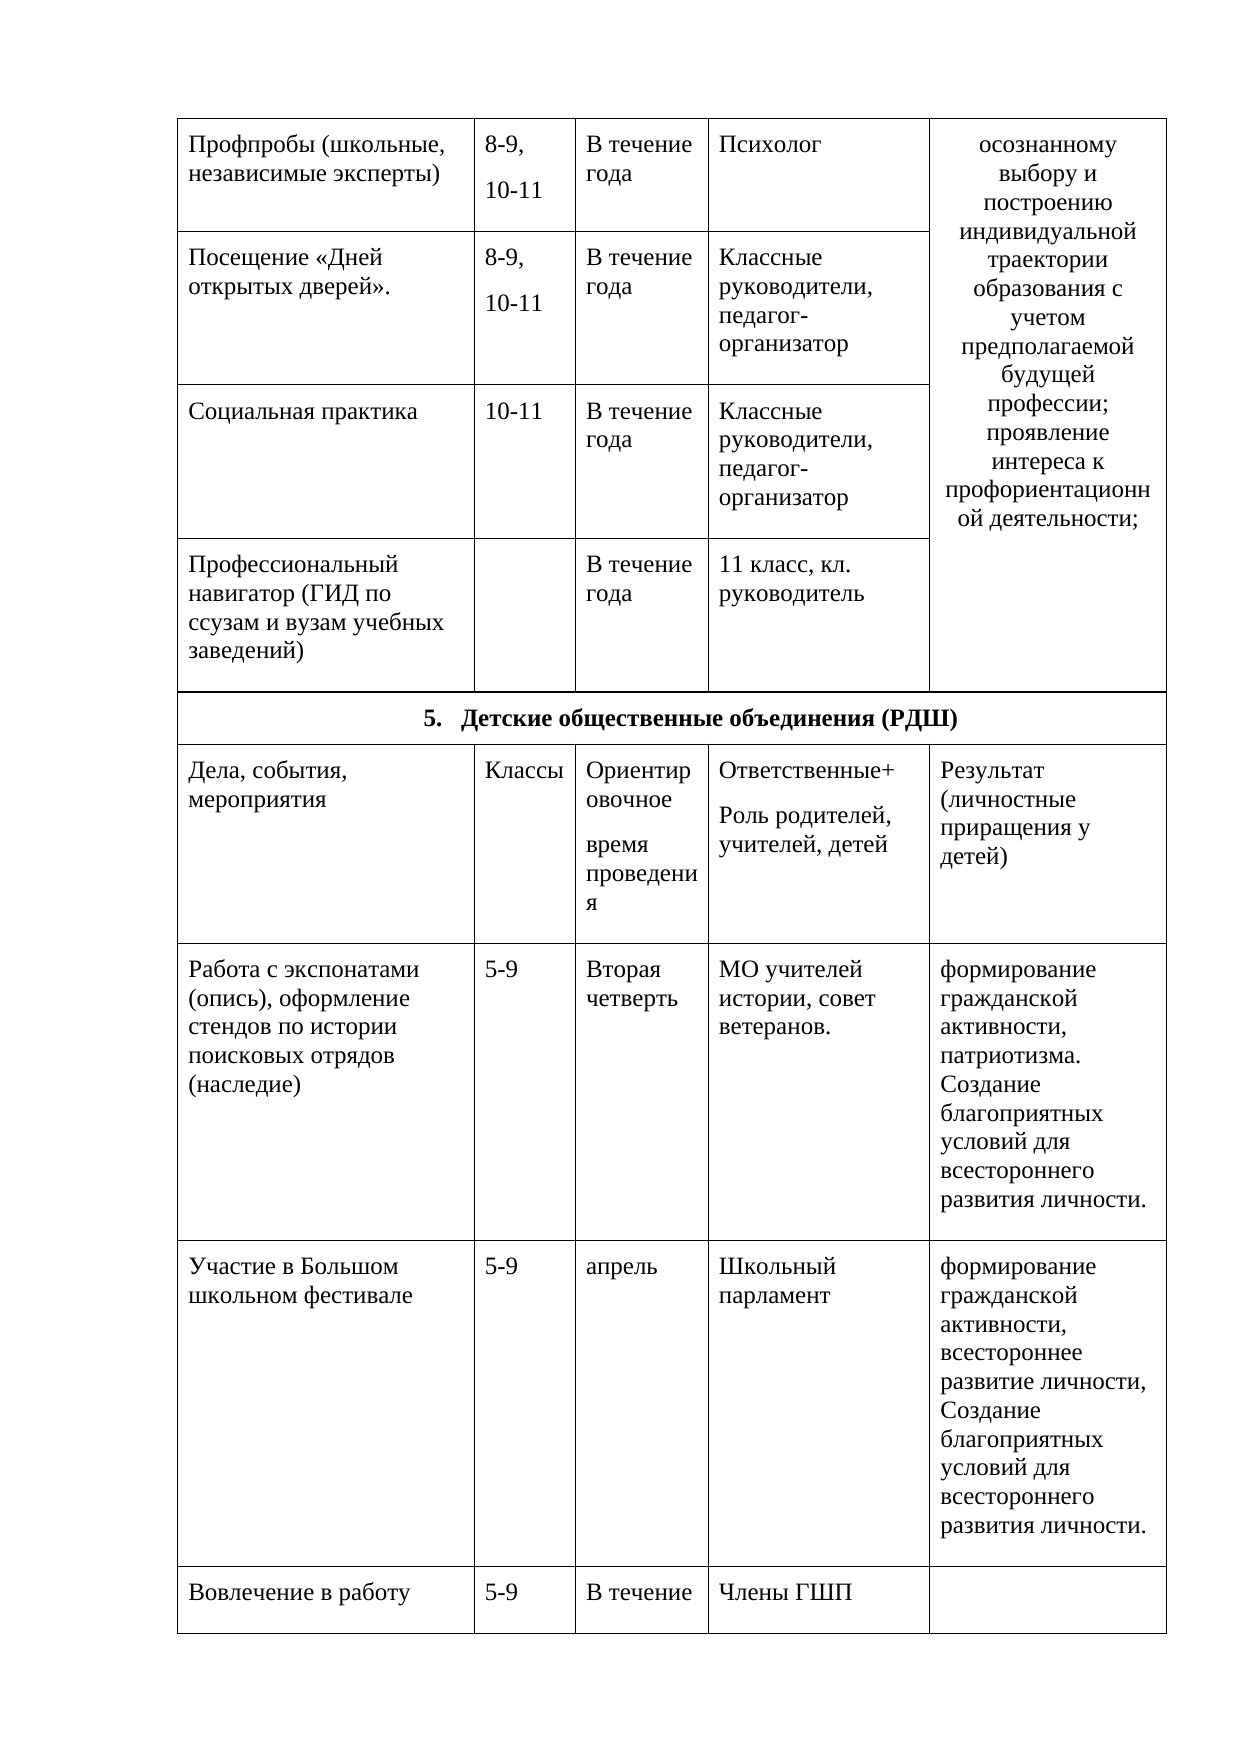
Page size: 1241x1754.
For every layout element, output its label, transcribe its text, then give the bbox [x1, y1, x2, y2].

table_cell апрель [576, 1241, 708, 1566]
table_cell 5-9 [475, 1567, 575, 1633]
table_cell Социальная практика [178, 385, 474, 538]
table_cell Профессиональный навигатор (ГИД по ссузам и вузам учебных заведений) [178, 539, 474, 691]
table_cell Ориентировочное время проведения [576, 745, 708, 942]
table_cell Классные руководители, педагог-организатор [709, 385, 929, 538]
table_cell формирование гражданской активности, всестороннее развитие личности, Создание благоприятных условий для всестороннего развития личности. [930, 1241, 1166, 1566]
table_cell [930, 119, 1166, 691]
table_cell Посещение «Дней открытых дверей». [178, 232, 474, 384]
table_cell Психолог [709, 119, 929, 231]
table_cell В течение года [576, 232, 708, 384]
table_cell Детские общественные объединения (РДШ) [178, 693, 1166, 743]
table_cell 10-11 [475, 385, 575, 538]
table_cell 5-9 [475, 944, 575, 1240]
table_cell 8-9, 10-11 [475, 119, 575, 231]
table_cell Работа с экспонатами (опись), оформление стендов по истории поисковых отрядов (наследие) [178, 944, 474, 1240]
table_cell формирование гражданской активности, патриотизма. Создание благоприятных условий для всестороннего развития личности. [930, 944, 1166, 1240]
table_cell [709, 1567, 929, 1633]
table_cell 5-9 [475, 1241, 575, 1566]
table_cell Школьный парламент [709, 1241, 929, 1566]
table_cell Классы [475, 745, 575, 942]
table_cell Участие в Большом школьном фестивале [178, 1241, 474, 1566]
table_cell Дела, события, мероприятия [178, 745, 474, 942]
table_cell [475, 539, 575, 691]
table_cell Вторая четверть [576, 944, 708, 1240]
table_cell Ответственные+ Роль родителей, учителей, детей [709, 745, 929, 942]
table_cell В течение года [576, 119, 708, 231]
table_cell В течение года [576, 1567, 708, 1633]
table_cell В течение года [576, 385, 708, 538]
table_cell МО учителей истории, совет ветеранов. [709, 944, 929, 1240]
table_cell Профпробы (школьные, независимые эксперты) [178, 119, 474, 231]
table_cell 8-9, 10-11 [475, 232, 575, 384]
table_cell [178, 1567, 474, 1633]
table_cell В течение года [576, 539, 708, 691]
table_cell 11 класс, кл. руководитель [709, 539, 929, 691]
table_cell Результат (личностные приращения у детей) [930, 745, 1166, 942]
table_cell [930, 1567, 1166, 1633]
table_cell Классные руководители, педагог-организатор [709, 232, 929, 384]
